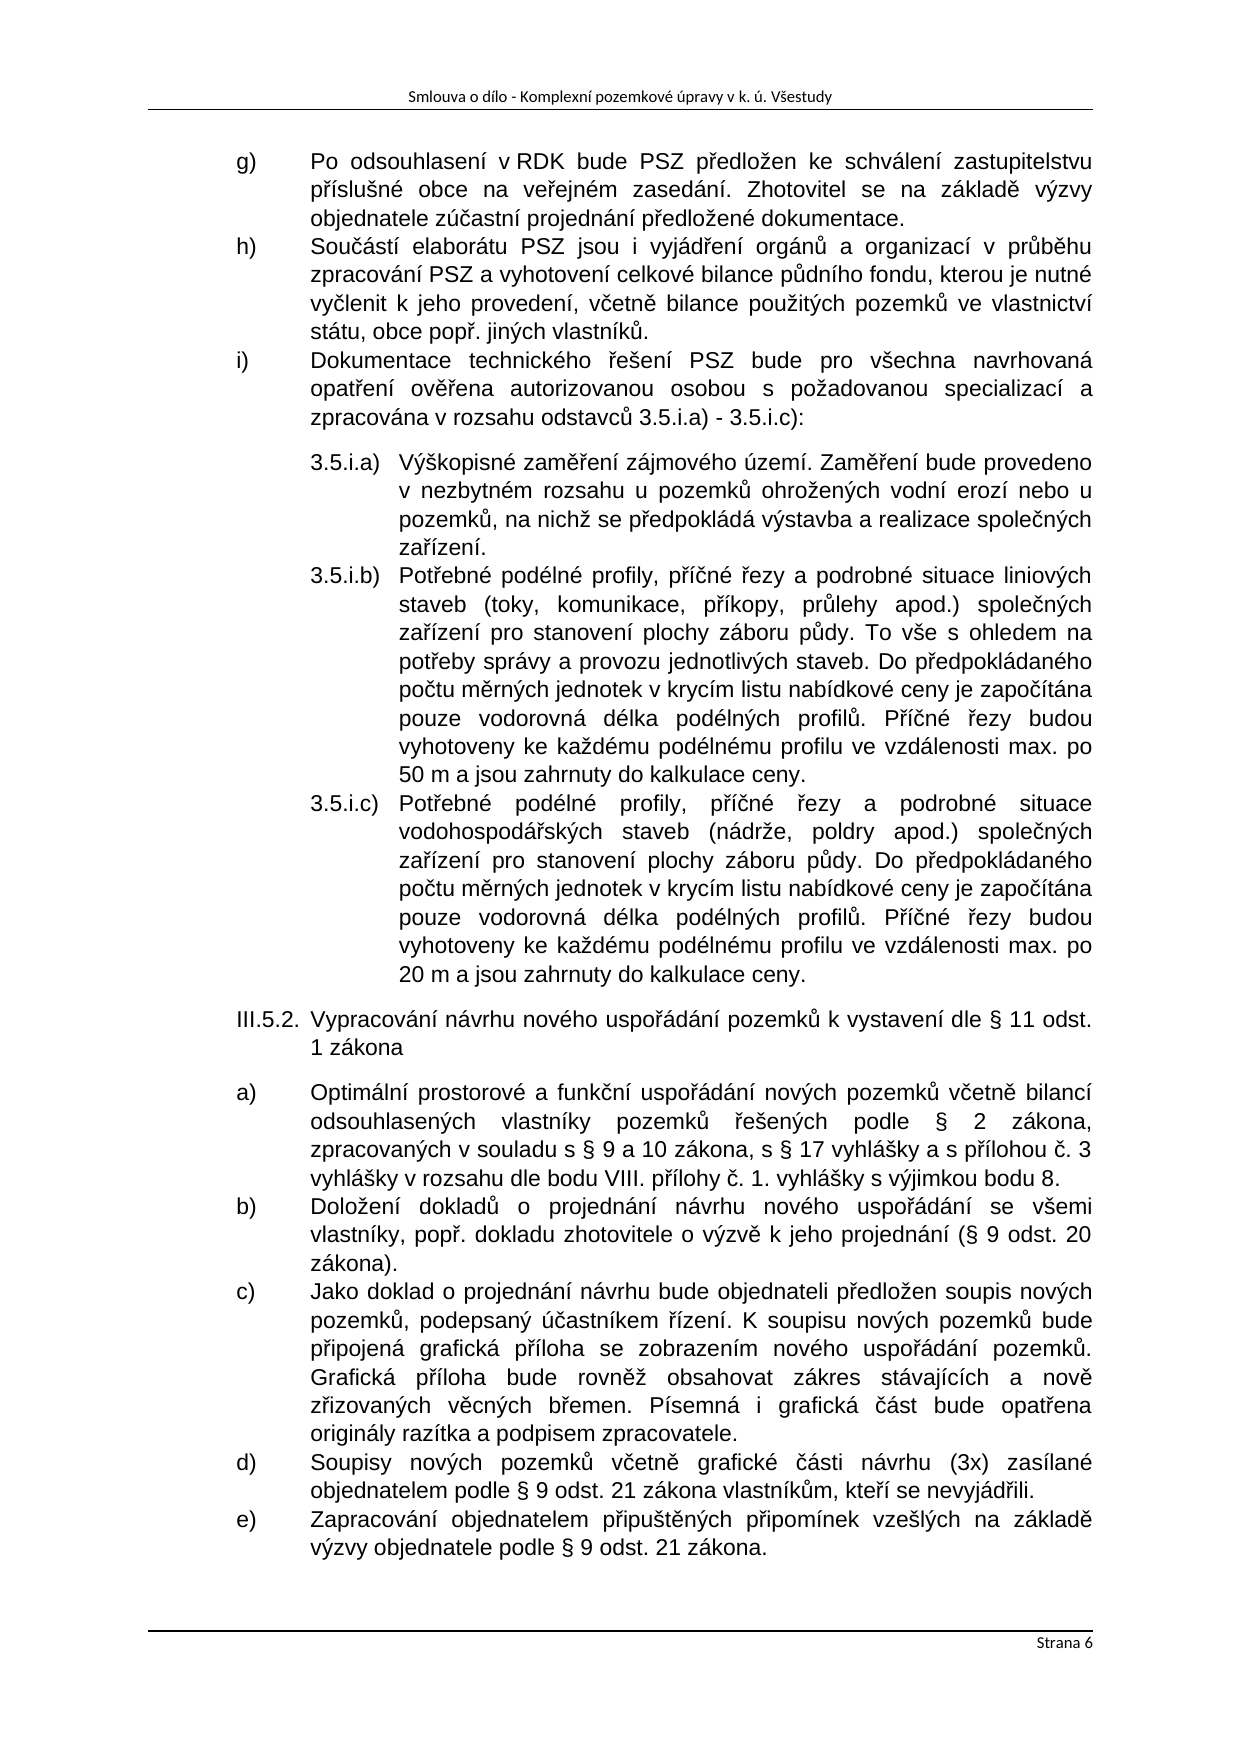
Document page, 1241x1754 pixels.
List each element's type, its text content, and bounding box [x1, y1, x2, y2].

text Soupisy nových pozemků včetně grafické části návrhu (3x) zasílané objednatelem podle § 9 odst. 21 zákona vlastníkům, kteří se nevyjádřili. [236, 1449, 1093, 1504]
list 3.5.i.b) Potřebné podélné profily, příčné řezy a podrobné situace liniových staveb (toky, komunikace, příkopy, průlehy apod.) společných zařízení pro stanovení plochy záboru půdy. To vše s ohledem na potřeby správy a provozu jednotlivých staveb. Do předpokládaného počtu měrných jednotek v krycím listu nabídkové ceny je započítána pouze vodorovná délka podélných profilů. Příčné řezy budou vyhotoveny ke každému podélnému profilu ve vzdálenosti max. po 50 m a jsou zahrnuty do kalkulace ceny. [310, 562, 1093, 788]
text Vypracování návrhu nového uspořádání pozemků k vystavení dle § 11 odst. 1 zákona [236, 1006, 1093, 1060]
text Jako doklad o projednání návrhu bude objednateli předložen soupis nových pozemků, podepsaný účastníkem řízení. K soupisu nových pozemků bude připojená grafická příloha se zobrazením nového uspořádání pozemků. Grafická příloha bude rovněž obsahovat zákres stávajících a nově zřizovaných věcných břemen. Písemná i grafická část bude opatřena originály razítka a podpisem zpracovatele. [236, 1278, 1093, 1447]
list 3.5.i.a) Výškopisné zaměření zájmového území. Zaměření bude provedeno v nezbytném rozsahu u pozemků ohrožených vodní erozí nebo u pozemků, na nichž se předpokládá výstavba a realizace společných zařízení. [310, 449, 1093, 560]
text Součástí elaborátu PSZ jsou i vyjádření orgánů a organizací v průběhu zpracování PSZ a vyhotovení celkové bilance půdního fondu, kterou je nutné vyčlenit k jeho provedení, včetně bilance použitých pozemků ve vlastnictví státu, obce popř. jiných vlastníků. [236, 233, 1093, 344]
text Po odsouhlasení v RDK bude PSZ předložen ke schválení zastupitelstvu příslušné obce na veřejném zasedání. Zhotovitel se na základě výzvy objednatele zúčastní projednání předložené dokumentace. [236, 148, 1093, 231]
text Zapracování objednatelem připuštěných připomínek vzešlých na základě výzvy objednatele podle § 9 odst. 21 zákona. [236, 1506, 1093, 1561]
text Doložení dokladů o projednání návrhu nového uspořádání se všemi vlastníky, popř. dokladu zhotovitele o výzvě k jeho projednání (§ 9 odst. 20 zákona). [236, 1193, 1093, 1276]
list 3.5.i.c) Potřebné podélné profily, příčné řezy a podrobné situace vodohospodářských staveb (nádrže, poldry apod.) společných zařízení pro stanovení plochy záboru půdy. Do předpokládaného počtu měrných jednotek v krycím listu nabídkové ceny je započítána pouze vodorovná délka podélných profilů. Příčné řezy budou vyhotoveny ke každému podélnému profilu ve vzdálenosti max. po 20 m a jsou zahrnuty do kalkulace ceny. [310, 790, 1093, 987]
text Dokumentace technického řešení PSZ bude pro všechna navrhovaná opatření ověřena autorizovanou osobou s požadovanou specializací a zpracována v rozsahu odstavců 3.5.i.a) - 3.5.i.c): [236, 347, 1093, 430]
text Optimální prostorové a funkční uspořádání nových pozemků včetně bilancí odsouhlasených vlastníky pozemků řešených podle § 2 zákona, zpracovaných v souladu s § 9 a 10 zákona, s § 17 vyhlášky a s přílohou č. 3 vyhlášky v rozsahu dle bodu VIII. přílohy č. 1. vyhlášky s výjimkou bodu 8. [236, 1079, 1093, 1191]
